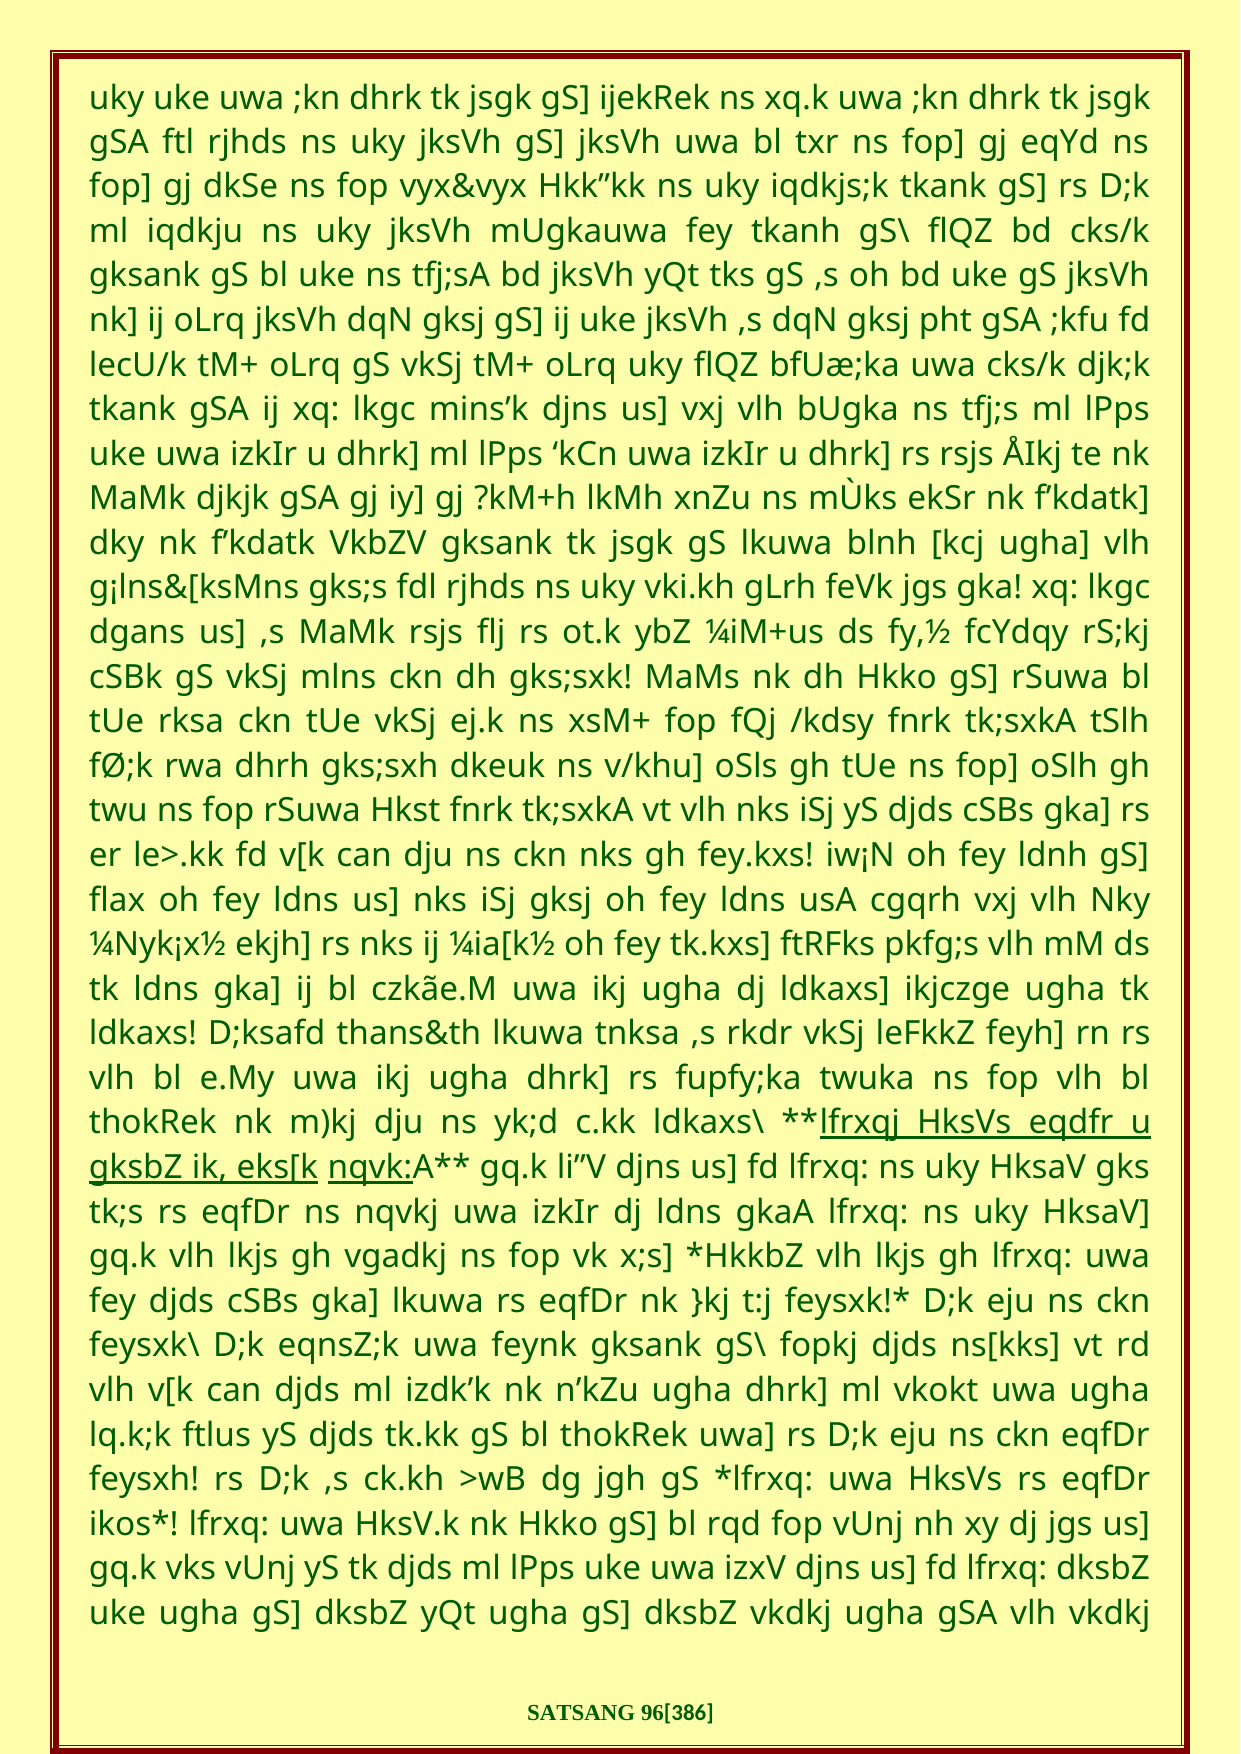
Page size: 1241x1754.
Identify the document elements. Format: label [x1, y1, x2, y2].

text [89, 74, 1152, 1634]
